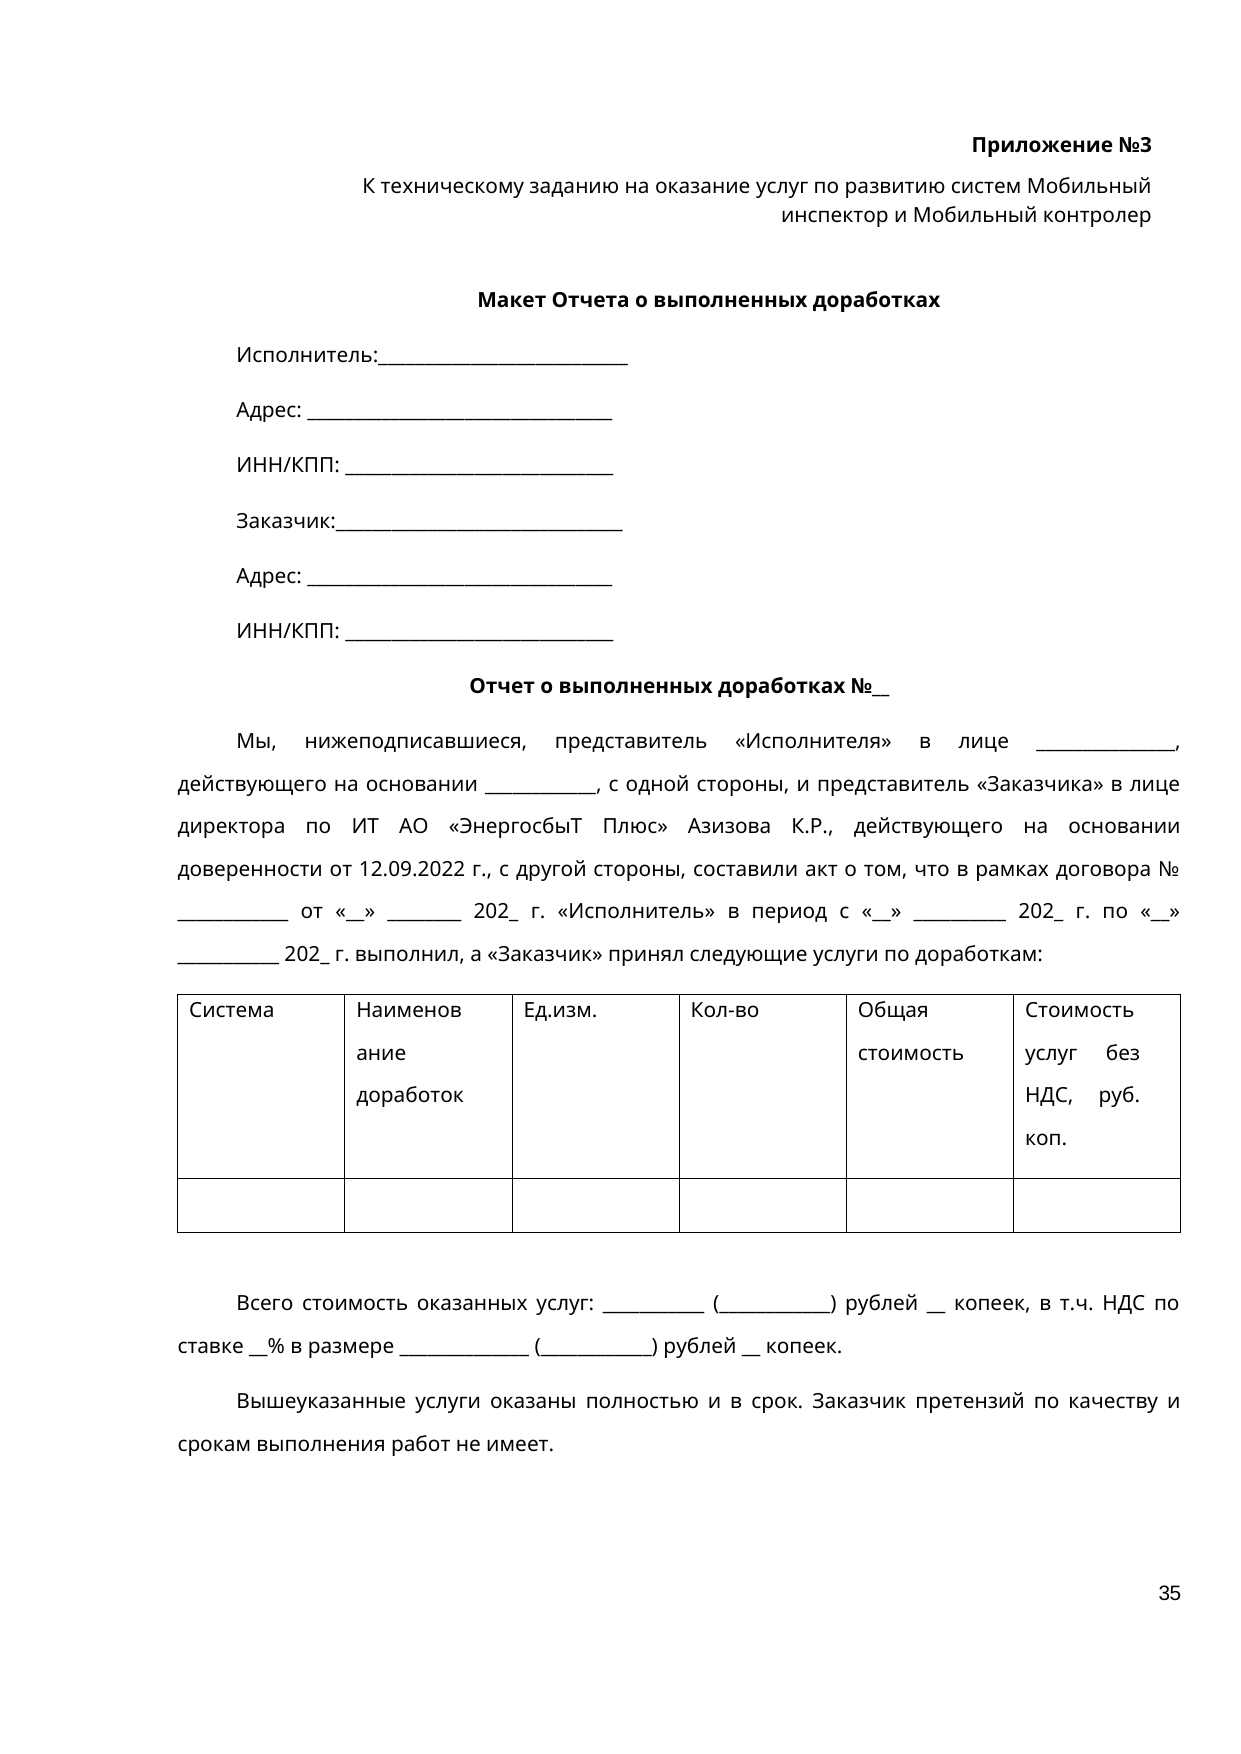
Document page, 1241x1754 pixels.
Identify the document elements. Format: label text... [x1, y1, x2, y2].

text К техническому заданию на оказание услуг по развитию систем Мобильный инспектор и Мобильный контролер [177, 172, 1152, 228]
text Исполнитель:___________________________ [177, 340, 1181, 369]
text Макет Отчета о выполненных доработках [177, 285, 1181, 314]
text Заказчик:_______________________________ [177, 506, 1181, 534]
table_header Общая стоимость [847, 995, 1013, 1178]
text ИНН/КПП: _____________________________ [177, 616, 1181, 644]
text Адрес: _________________________________ [177, 396, 1181, 424]
text Вышеуказанные услуги оказаны полностью и в срок. Заказчик претензий по качеству и срокам выполнения работ не имеет. [177, 1386, 1181, 1457]
table_header Кол-во [680, 995, 846, 1178]
text Всего стоимость оказанных услуг: ___________ (____________) рублей __ копеек, в т.ч. НДС по ставке __% в размере ______________ (____________) рублей __ копеек. [177, 1288, 1181, 1359]
table_header Ед.изм. [513, 995, 679, 1178]
table_cell [513, 1179, 679, 1232]
table_header Стоимость услуг без НДС, руб. коп. [1014, 995, 1180, 1178]
table_cell [345, 1179, 512, 1232]
subtitle Приложение №3 [177, 131, 1152, 159]
text Отчет о выполненных доработках №__ [177, 671, 1181, 699]
text Мы, нижеподписавшиеся, представитель «Исполнителя» в лице _______________, действующего на основании ____________, с одной стороны, и представитель «Заказчика» в лице директора по ИТ АО «ЭнергосбыТ Плюс» Азизова К.Р., действующего на основании доверенности от 12.09.2022 г., с другой стороны, составили акт о том, что в рамках договора № ____________ от «__» ________ 202_ г. «Исполнитель» в период с «__» __________ 202_ г. по «__» ___________ 202_ г. выполнил, а «Заказчик» принял следующие услуги по доработкам: [177, 726, 1181, 968]
table_cell [178, 1179, 344, 1232]
table_header Наименование доработок [345, 995, 512, 1178]
table_cell [847, 1179, 1013, 1232]
table_cell [680, 1179, 846, 1232]
table_cell [1014, 1179, 1180, 1232]
table_header Система [178, 995, 344, 1178]
text Адрес: _________________________________ [177, 561, 1181, 589]
text ИНН/КПП: _____________________________ [177, 451, 1181, 479]
